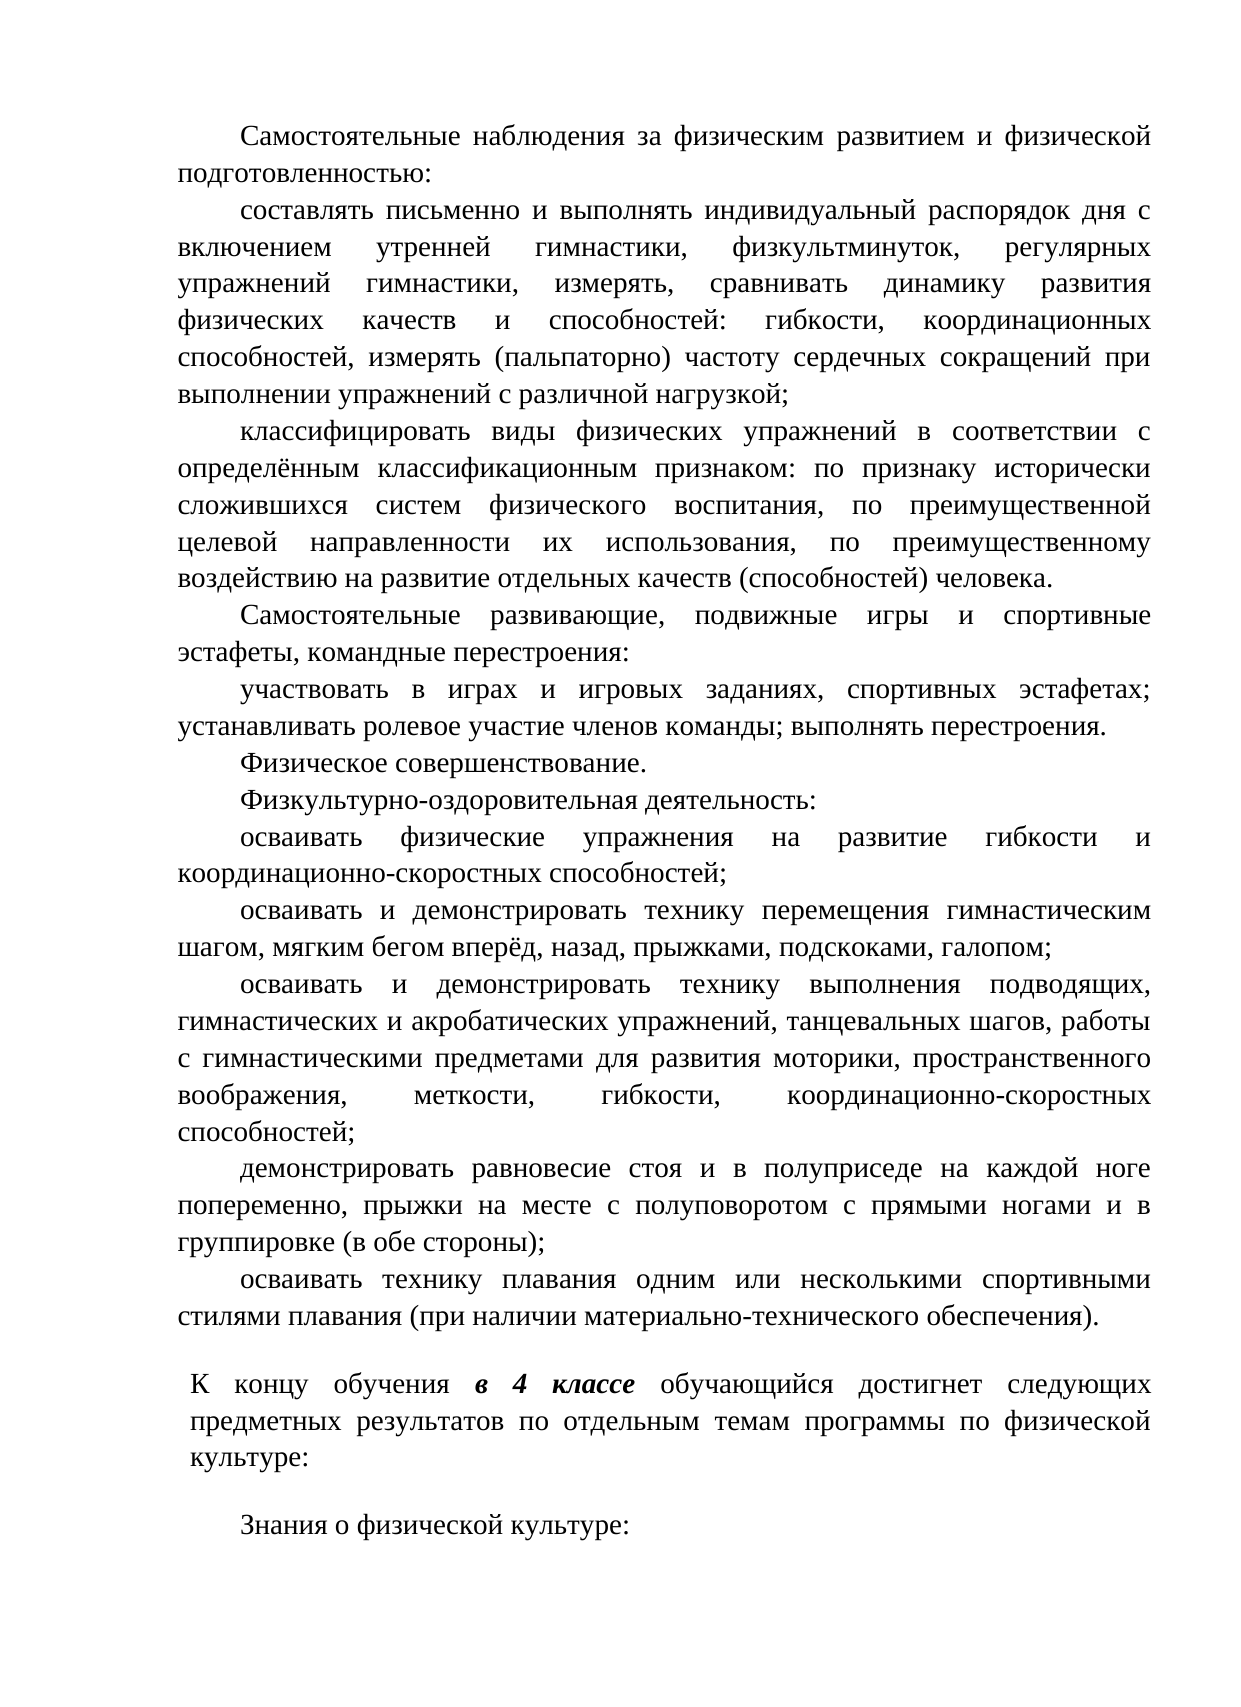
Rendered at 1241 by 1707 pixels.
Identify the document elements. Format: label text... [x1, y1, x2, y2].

text Знания о физической культуре: [177, 1507, 1152, 1541]
text Самостоятельные развивающие, подвижные игры и спортивные эстафеты, командные перестроения: [177, 597, 1152, 668]
text осваивать технику плавания одним или несколькими спортивными стилями плавания (при наличии материально-технического обеспечения). [177, 1261, 1152, 1332]
text Физическое совершенствование. [177, 745, 1152, 778]
text классифицировать виды физических упражнений в соответствии с определённым классификационным признаком: по признаку исторически сложившихся систем физического воспитания, по преимущественной целевой направленности их использования, по преимущественному воздействию на развитие отдельных качеств (способностей) человека. [177, 413, 1152, 594]
text демонстрировать равновесие стоя и в полуприседе на каждой ноге попеременно, прыжки на месте с полуповоротом с прямыми ногами и в группировке (в обе стороны); [177, 1151, 1152, 1258]
text осваивать и демонстрировать технику выполнения подводящих, гимнастических и акробатических упражнений, танцевальных шагов, работы с гимнастическими предметами для развития моторики, пространственного воображения, меткости, гибкости, координационно-скоростных способностей; [177, 966, 1152, 1147]
text осваивать и демонстрировать технику перемещения гимнастическим шагом, мягким бегом вперёд, назад, прыжками, подскоками, галопом; [177, 892, 1152, 963]
text Физкультурно-оздоровительная деятельность: [177, 782, 1152, 815]
text осваивать физические упражнения на развитие гибкости и координационно-скоростных способностей; [177, 819, 1152, 889]
text составлять письменно и выполнять индивидуальный распорядок дня с включением утренней гимнастики, физкультминуток, регулярных упражнений гимнастики, измерять, сравнивать динамику развития физических качеств и способностей: гибкости, координационных способностей, измерять (пальпаторно) частоту сердечных сокращений при выполнении упражнений с различной нагрузкой; [177, 192, 1152, 410]
text К концу обучения в 4 классе обучающийся достигнет следующих предметных результатов по отдельным темам программы по физической культуре: [190, 1366, 1152, 1473]
text Самостоятельные наблюдения за физическим развитием и физической подготовленностью: [177, 118, 1152, 188]
text участвовать в играх и игровых заданиях, спортивных эстафетах; устанавливать ролевое участие членов команды; выполнять перестроения. [177, 671, 1152, 742]
